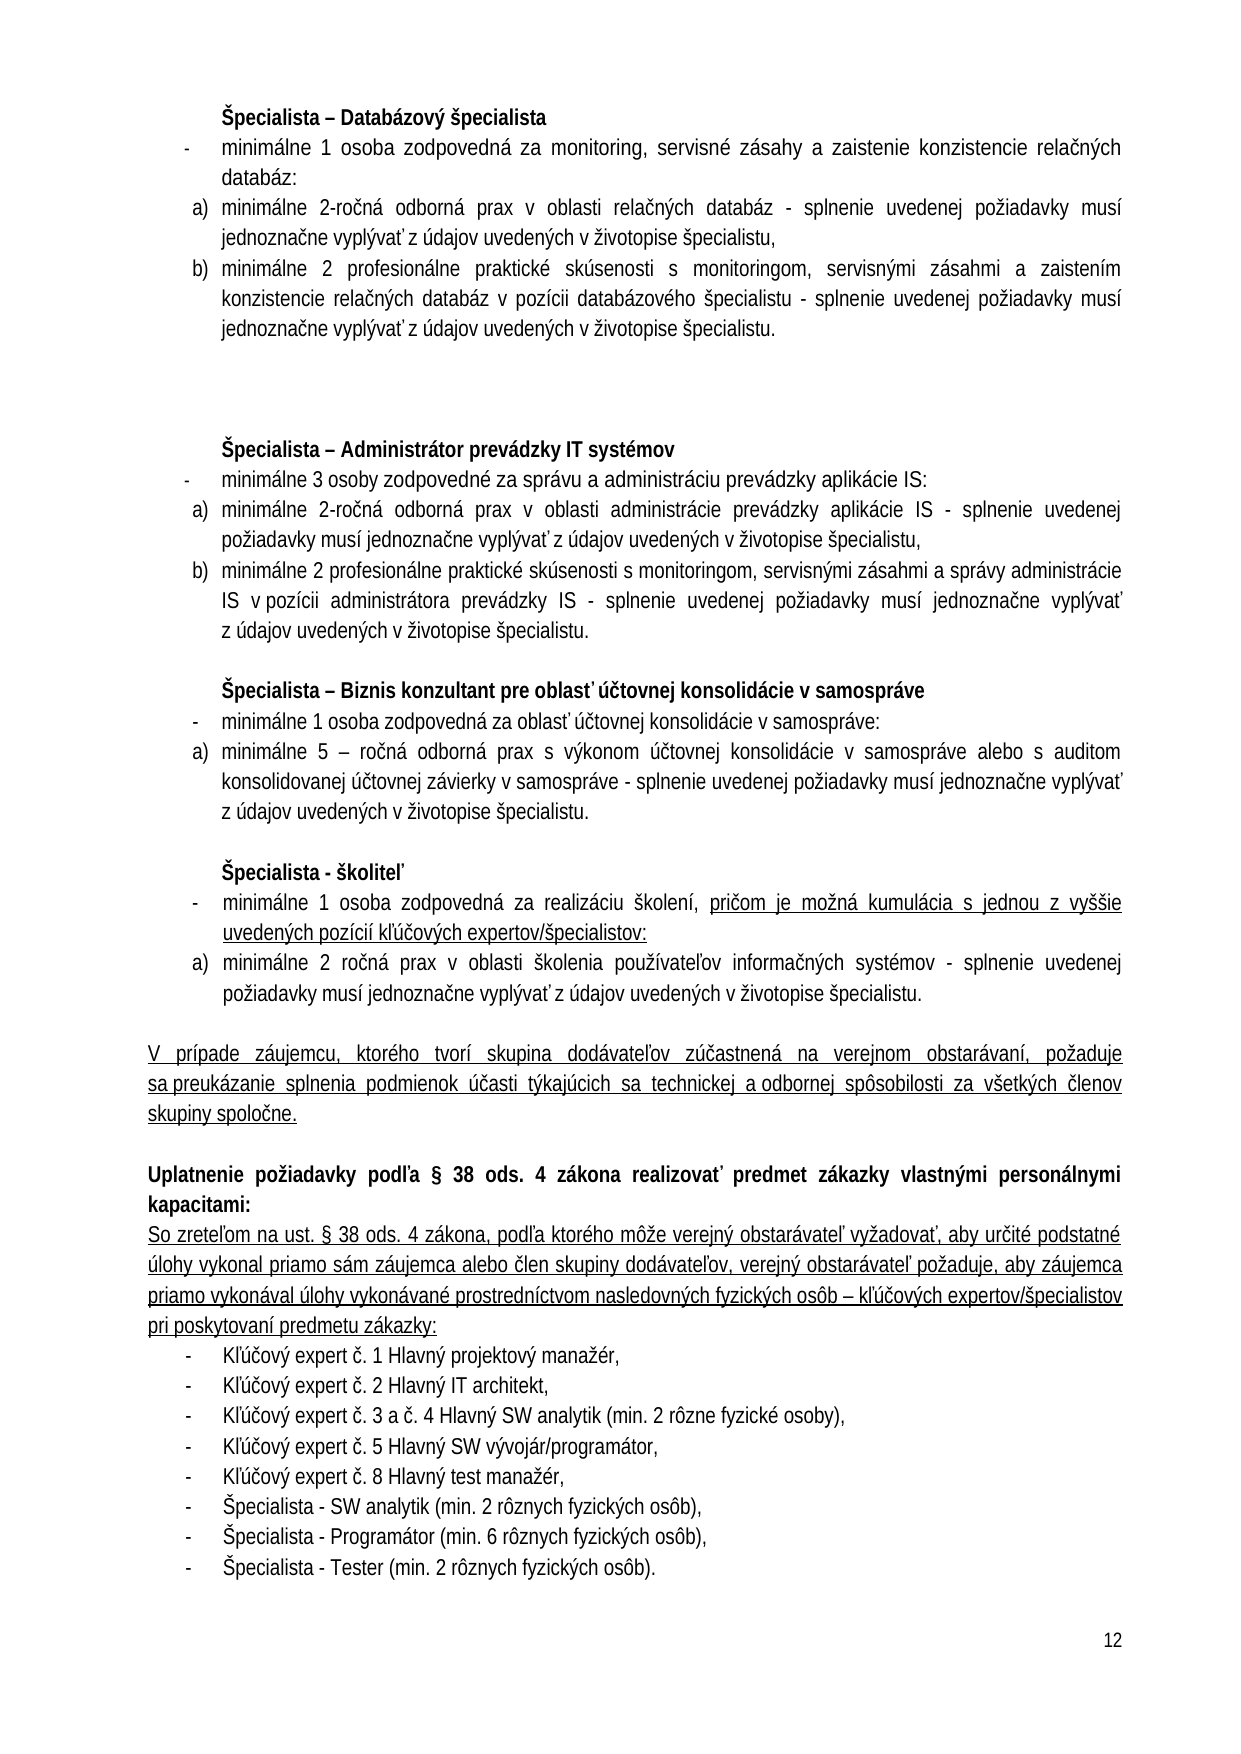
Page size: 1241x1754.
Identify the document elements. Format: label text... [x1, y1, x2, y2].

text Špecialista – Databázový špecialista [148, 103, 1122, 130]
text - Kľúčový expert č. 3 a č. 4 Hlavný SW analytik (min. 2 rôzne fyzické osoby), [185, 1402, 1122, 1429]
list minimálne 2 ročná prax v oblasti školenia používateľov informačných systémov - splnenie uvedenej požiadavky musí jednoznačne vyplývať z údajov uvedených v životopise špecialistu. [192, 949, 1122, 1006]
text V prípade záujemcu, ktorého tvorí skupina dodávateľov zúčastnená na verejnom obstarávaní, požaduje sa preukázanie splnenia podmienok účasti týkajúcich sa technickej a odbornej spôsobilosti za všetkých členov skupiny spoločne. [148, 1064, 1122, 1093]
text So zreteľom na ust. § 38 ods. 4 zákona, podľa ktorého môže verejný obstarávateľ vyžadovať, aby určité podstatné úlohy vykonal priamo sám záujemca alebo člen skupiny dodávateľov, verejný obstarávateľ požaduje, aby záujemca priamo vykonával úlohy vykonávané prostredníctvom nasledovných fyzických osôb – kľúčových expertov/špecialistov pri poskytovaní predmetu zákazky: [148, 1306, 1122, 1338]
text Uplatnenie požiadavky podľa § 38 ods. 4 zákona realizovať predmet zákazky vlastnými personálnymi kapacitami: [148, 1161, 1122, 1217]
text - Špecialista - Tester (min. 2 rôznych fyzických osôb). [185, 1553, 1122, 1580]
list minimálne 2-ročná odborná prax v oblasti relačných databáz - splnenie uvedenej požiadavky musí jednoznačne vyplývať z údajov uvedených v životopise špecialistu, [192, 194, 1122, 251]
text V prípade záujemcu, ktorého tvorí skupina dodávateľov zúčastnená na verejnom obstarávaní, požaduje sa preukázanie splnenia podmienok účasti týkajúcich sa technickej a odbornej spôsobilosti za všetkých členov skupiny spoločne. [148, 1094, 1122, 1127]
text - Kľúčový expert č. 2 Hlavný IT architekt, [185, 1372, 1122, 1398]
text - minimálne 1 osoba zodpovedná za oblasť účtovnej konsolidácie v samospráve: [192, 708, 1122, 734]
text a) minimálne 5 – ročná odborná prax s výkonom účtovnej konsolidácie v samospráve alebo s auditom konsolidovanej účtovnej závierky v samospráve - splnenie uvedenej požiadavky musí jednoznačne vyplývať z údajov uvedených v životopise špecialistu. [192, 738, 1122, 824]
text - Kľúčový expert č. 8 Hlavný test manažér, [185, 1463, 1122, 1489]
list minimálne 2 profesionálne praktické skúsenosti s monitoringom, servisnými zásahmi a zaistením konzistencie relačných databáz v pozícii databázového špecialistu - splnenie uvedenej požiadavky musí jednoznačne vyplývať z údajov uvedených v životopise špecialistu. [192, 254, 1122, 341]
list minimálne 1 osoba zodpovedná za realizáciu školení, pričom je možná kumulácia s jednou z vyššie uvedených pozícií kľúčových expertov/špecialistov: [192, 889, 1122, 945]
text V prípade záujemcu, ktorého tvorí skupina dodávateľov zúčastnená na verejnom obstarávaní, požaduje sa preukázanie splnenia podmienok účasti týkajúcich sa technickej a odbornej spôsobilosti za všetkých členov skupiny spoločne. [148, 1040, 1122, 1063]
list minimálne 3 osoby zodpovedné za správu a administráciu prevádzky aplikácie IS: [184, 466, 1122, 492]
list minimálne 1 osoba zodpovedná za monitoring, servisné zásahy a zaistenie konzistencie relačných databáz: [184, 134, 1122, 190]
text Špecialista - školiteľ [148, 859, 1122, 885]
text - Špecialista - Programátor (min. 6 rôznych fyzických osôb), [185, 1523, 1122, 1549]
text So zreteľom na ust. § 38 ods. 4 zákona, podľa ktorého môže verejný obstarávateľ vyžadovať, aby určité podstatné úlohy vykonal priamo sám záujemca alebo člen skupiny dodávateľov, verejný obstarávateľ požaduje, aby záujemca priamo vykonával úlohy vykonávané prostredníctvom nasledovných fyzických osôb – kľúčových expertov/špecialistov pri poskytovaní predmetu zákazky: [148, 1221, 1122, 1274]
text - Kľúčový expert č. 5 Hlavný SW vývojár/programátor, [185, 1433, 1122, 1459]
list minimálne 2-ročná odborná prax v oblasti administrácie prevádzky aplikácie IS - splnenie uvedenej požiadavky musí jednoznačne vyplývať z údajov uvedených v životopise špecialistu, [192, 496, 1122, 553]
list minimálne 2 profesionálne praktické skúsenosti s monitoringom, servisnými zásahmi a správy administrácie IS v pozícii administrátora prevádzky IS - splnenie uvedenej požiadavky musí jednoznačne vyplývať z údajov uvedených v životopise špecialistu. [192, 557, 1122, 643]
text Špecialista – Biznis konzultant pre oblasť účtovnej konsolidácie v samospráve [148, 677, 1122, 704]
text - Kľúčový expert č. 1 Hlavný projektový manažér, [185, 1342, 1122, 1368]
text So zreteľom na ust. § 38 ods. 4 zákona, podľa ktorého môže verejný obstarávateľ vyžadovať, aby určité podstatné úlohy vykonal priamo sám záujemca alebo člen skupiny dodávateľov, verejný obstarávateľ požaduje, aby záujemca priamo vykonával úlohy vykonávané prostredníctvom nasledovných fyzických osôb – kľúčových expertov/špecialistov pri poskytovaní predmetu zákazky: [148, 1275, 1122, 1304]
text Špecialista – Administrátor prevádzky IT systémov [148, 436, 1122, 462]
text - Špecialista - SW analytik (min. 2 rôznych fyzických osôb), [185, 1493, 1122, 1519]
